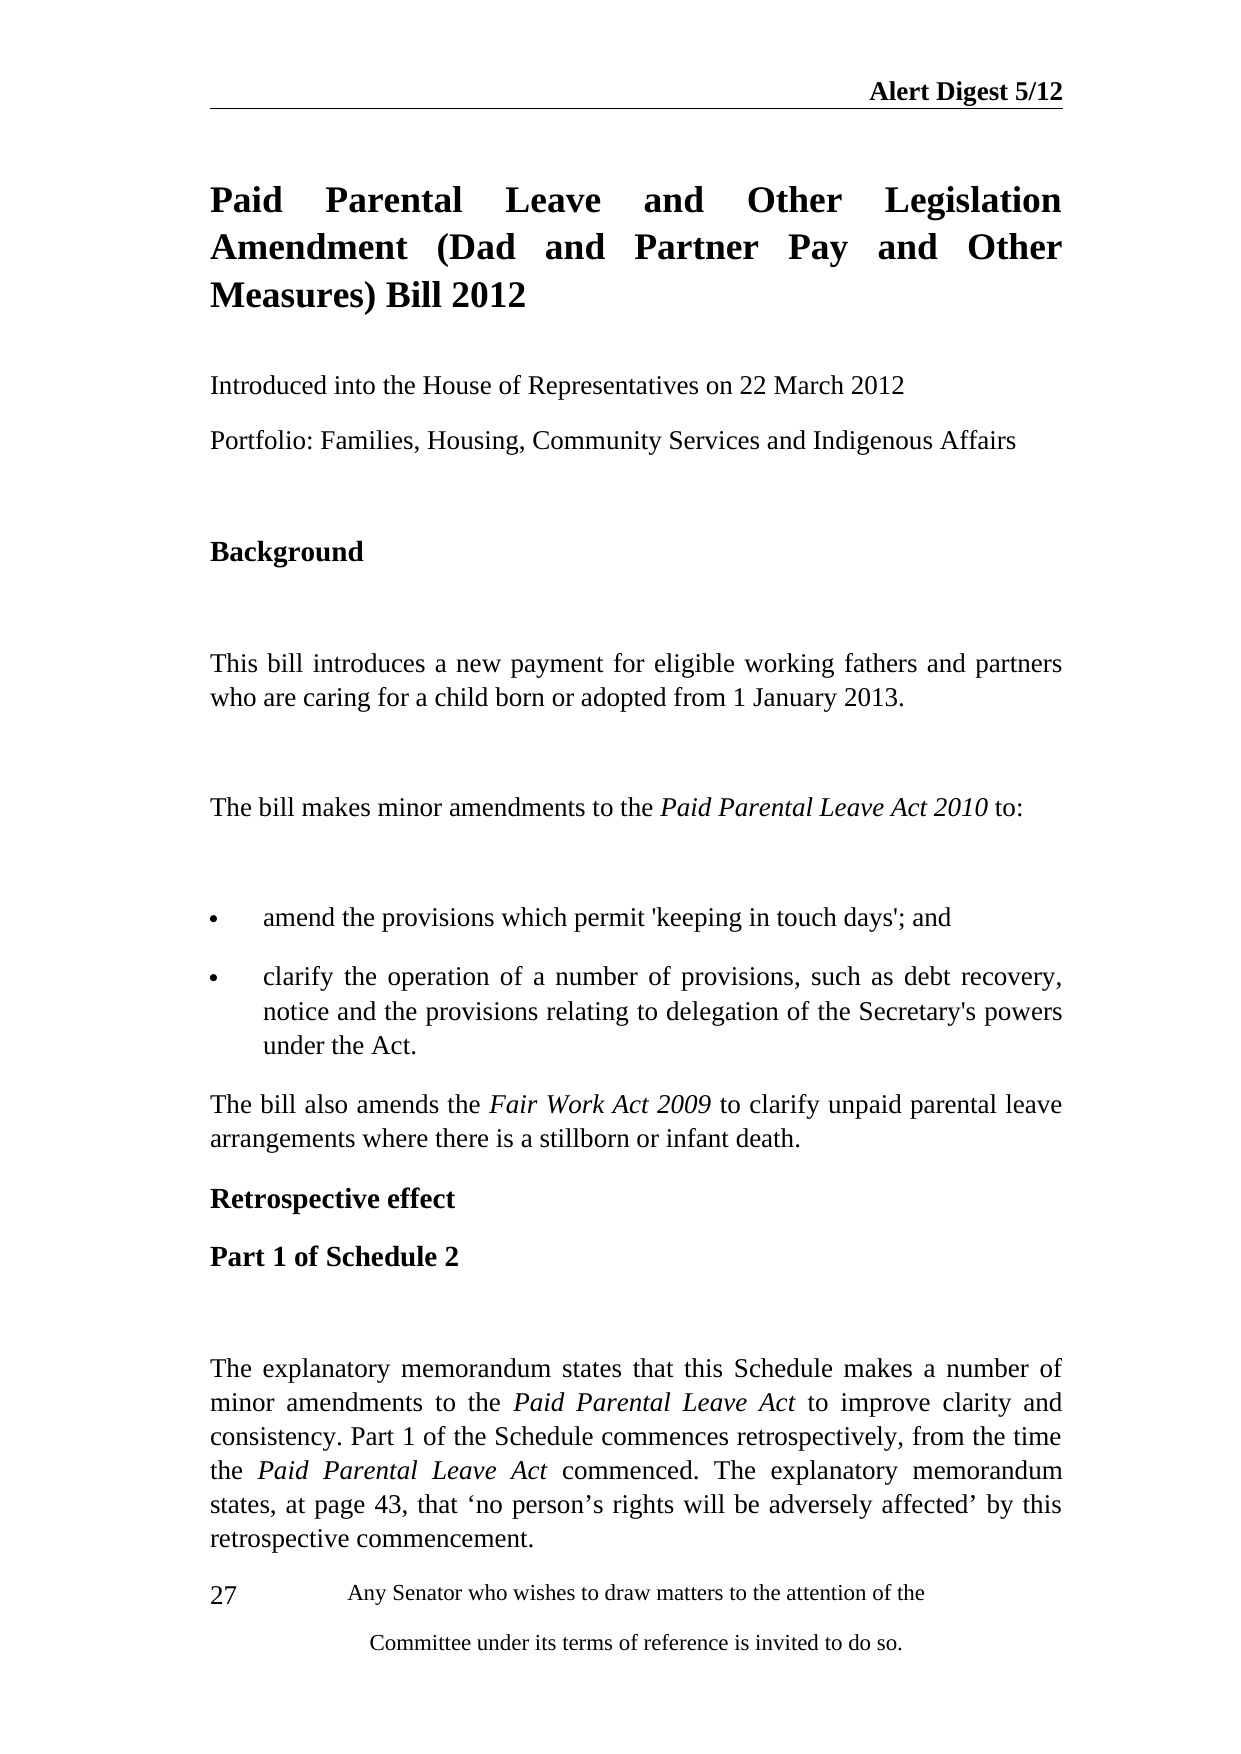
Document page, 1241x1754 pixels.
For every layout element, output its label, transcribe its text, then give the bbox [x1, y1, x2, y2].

text Paid Parental Leave and Other Legislation Amendment (Dad and Partner Pay and Other Measures) Bill 2012 [210, 177, 1063, 315]
text Background [210, 534, 1063, 568]
text Part 1 of Schedule 2 [210, 1239, 1063, 1272]
text The explanatory memorandum states that this Schedule makes a number of minor amendments to the Paid Parental Leave Act to improve clarity and consistency. Part 1 of the Schedule commences retrospectively, from the time the Paid Parental Leave Act commenced. The explanatory memorandum states, at page 43, that ‘no person’s rights will be adversely affected’ by this retrospective commencement. [210, 1352, 1063, 1554]
text amend the provisions which permit 'keeping in touch days'; and [210, 901, 1063, 932]
text Portfolio: Families, Housing, Community Services and Indigenous Affairs [210, 424, 1063, 456]
text Retrospective effect [210, 1181, 1063, 1215]
text Introduced into the House of Representatives on 22 March 2012 [210, 369, 1063, 401]
text This bill introduces a new payment for eligible working fathers and partners who are caring for a child born or adopted from 1 January 2013. [210, 647, 1063, 712]
list The bill also amends the Fair Work Act 2009 to clarify unpaid parental leave arrangements where there is a stillborn or infant death. [210, 1088, 1063, 1153]
text clarify the operation of a number of provisions, such as debt recovery, notice and the provisions relating to delegation of the Secretary's powers under the Act. [210, 960, 1063, 1060]
text The bill makes minor amendments to the Paid Parental Leave Act 2010 to: [210, 791, 1063, 822]
